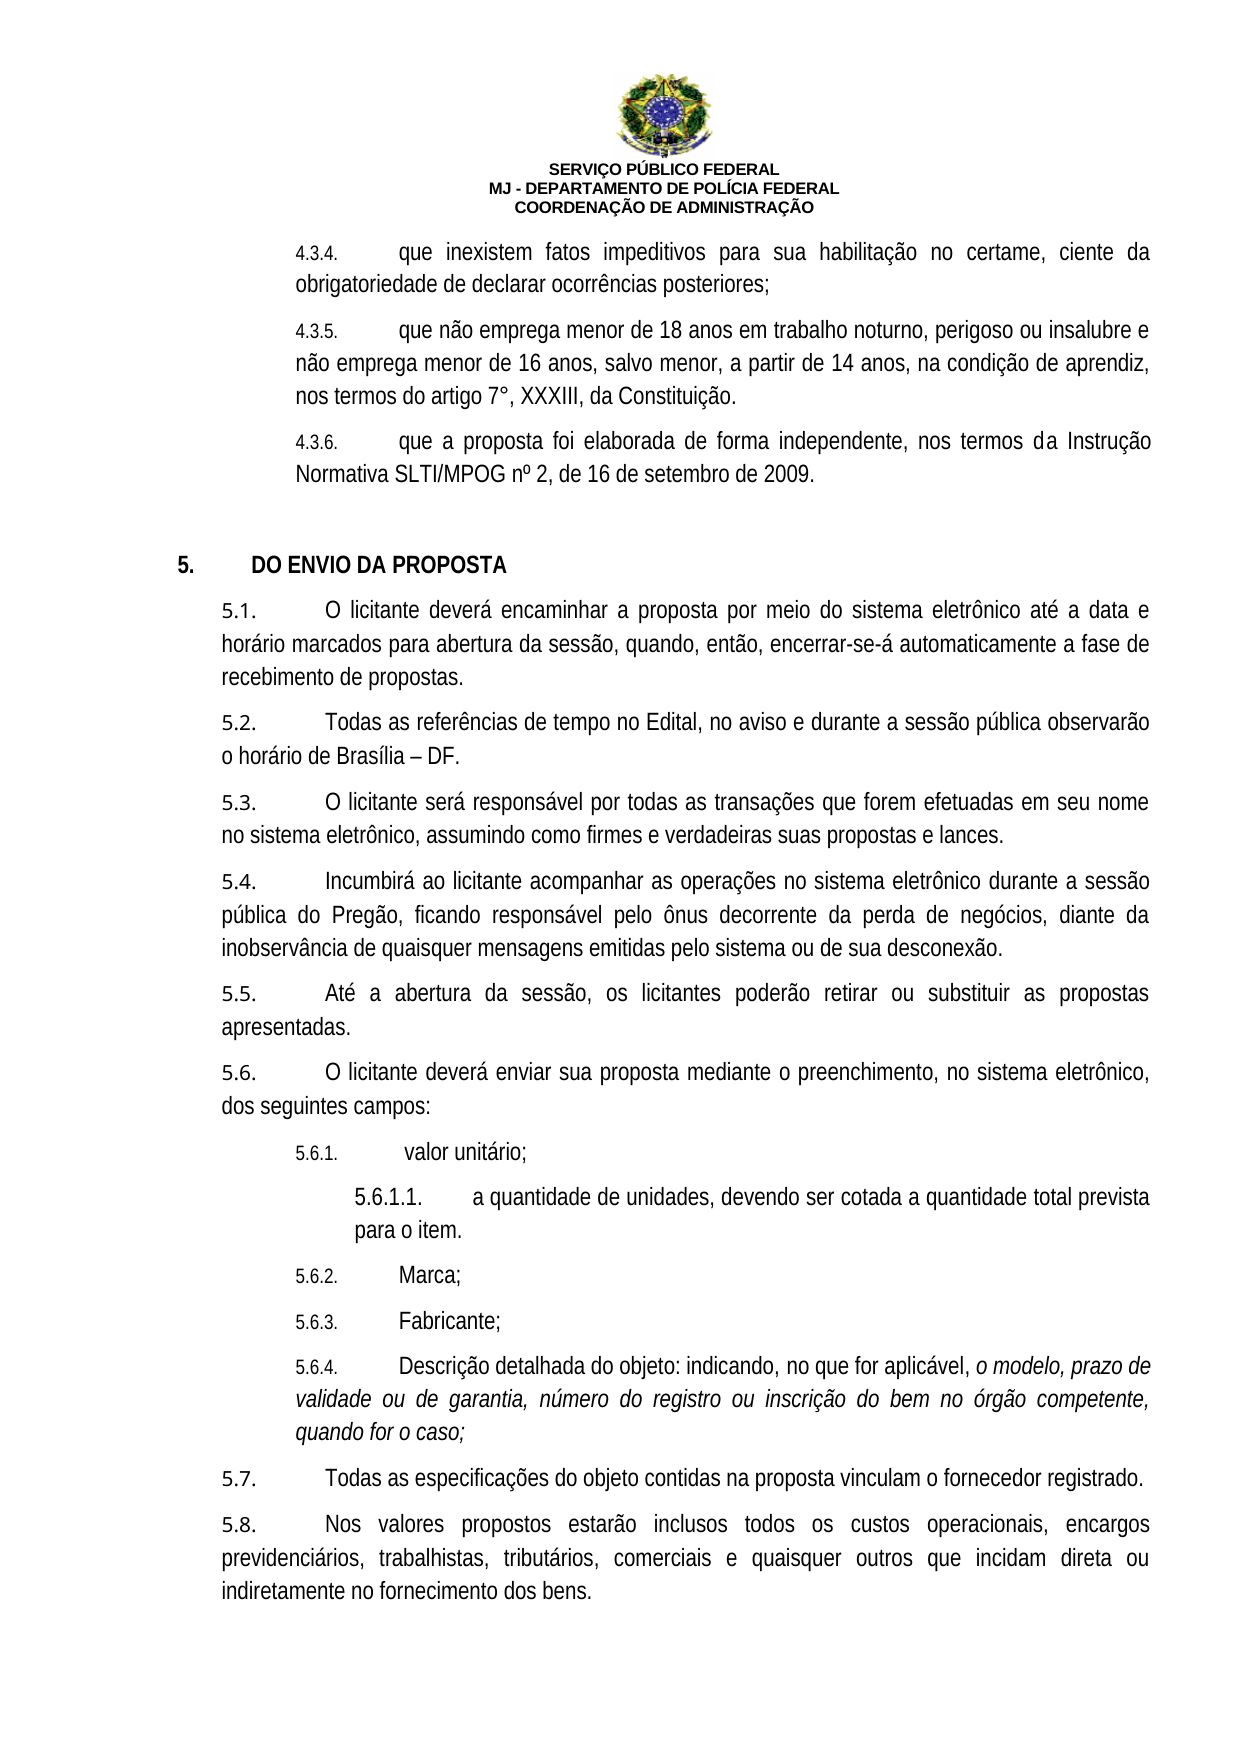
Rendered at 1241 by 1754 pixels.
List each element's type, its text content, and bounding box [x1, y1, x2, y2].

list que inexistem fatos impeditivos para sua habilitação no certame, ciente da obrigatoriedade de declarar ocorrências posteriores; [295, 236, 1152, 298]
list O licitante deverá enviar sua proposta mediante o preenchimento, no sistema eletrônico, dos seguintes campos: [221, 1057, 1152, 1120]
list Fabricante; [295, 1306, 1152, 1334]
list DO ENVIO DA PROPOSTA [177, 550, 1152, 578]
list Até a abertura da sessão, os licitantes poderão retirar ou substituir as propostas apresentadas. [221, 978, 1152, 1041]
list valor unitário; [295, 1137, 1152, 1165]
list Descrição detalhada do objeto: indicando, no que for aplicável, o modelo, prazo de validade ou de garantia, número do registro ou inscrição do bem no órgão competente, quando for o caso; [295, 1351, 1152, 1446]
list Todas as referências de tempo no Edital, no aviso e durante a sessão pública observarão o horário de Brasília – DF. [221, 707, 1152, 770]
list Todas as especificações do objeto contidas na proposta vinculam o fornecedor registrado. [221, 1462, 1152, 1492]
list Incumbirá ao licitante acompanhar as operações no sistema eletrônico durante a sessão pública do Pregão, ficando responsável pelo ônus decorrente da perda de negócios, diante da inobservância de quaisquer mensagens emitidas pelo sistema ou de sua desconexão. [221, 866, 1152, 961]
list a quantidade de unidades, devendo ser cotada a quantidade total prevista para o item. [354, 1182, 1152, 1244]
list Marca; [295, 1260, 1152, 1289]
list Nos valores propostos estarão inclusos todos os custos operacionais, encargos previdenciários, trabalhistas, tributários, comerciais e quaisquer outros que incidam direta ou indiretamente no fornecimento dos bens. [221, 1509, 1152, 1604]
list que a proposta foi elaborada de forma independente, nos termos da Instrução Normativa SLTI/MPOG nº 2, de 16 de setembro de 2009. [295, 426, 1152, 488]
list que não emprega menor de 18 anos em trabalho noturno, perigoso ou insalubre e não emprega menor de 16 anos, salvo menor, a partir de 14 anos, na condição de aprendiz, nos termos do artigo 7°, XXXIII, da Constituição. [295, 315, 1152, 409]
list O licitante será responsável por todas as transações que forem efetuadas em seu nome no sistema eletrônico, assumindo como firmes e verdadeiras suas propostas e lances. [221, 787, 1152, 849]
list O licitante deverá encaminhar a proposta por meio do sistema eletrônico até a data e horário marcados para abertura da sessão, quando, então, encerrar-se-á automaticamente a fase de recebimento de propostas. [221, 595, 1152, 691]
